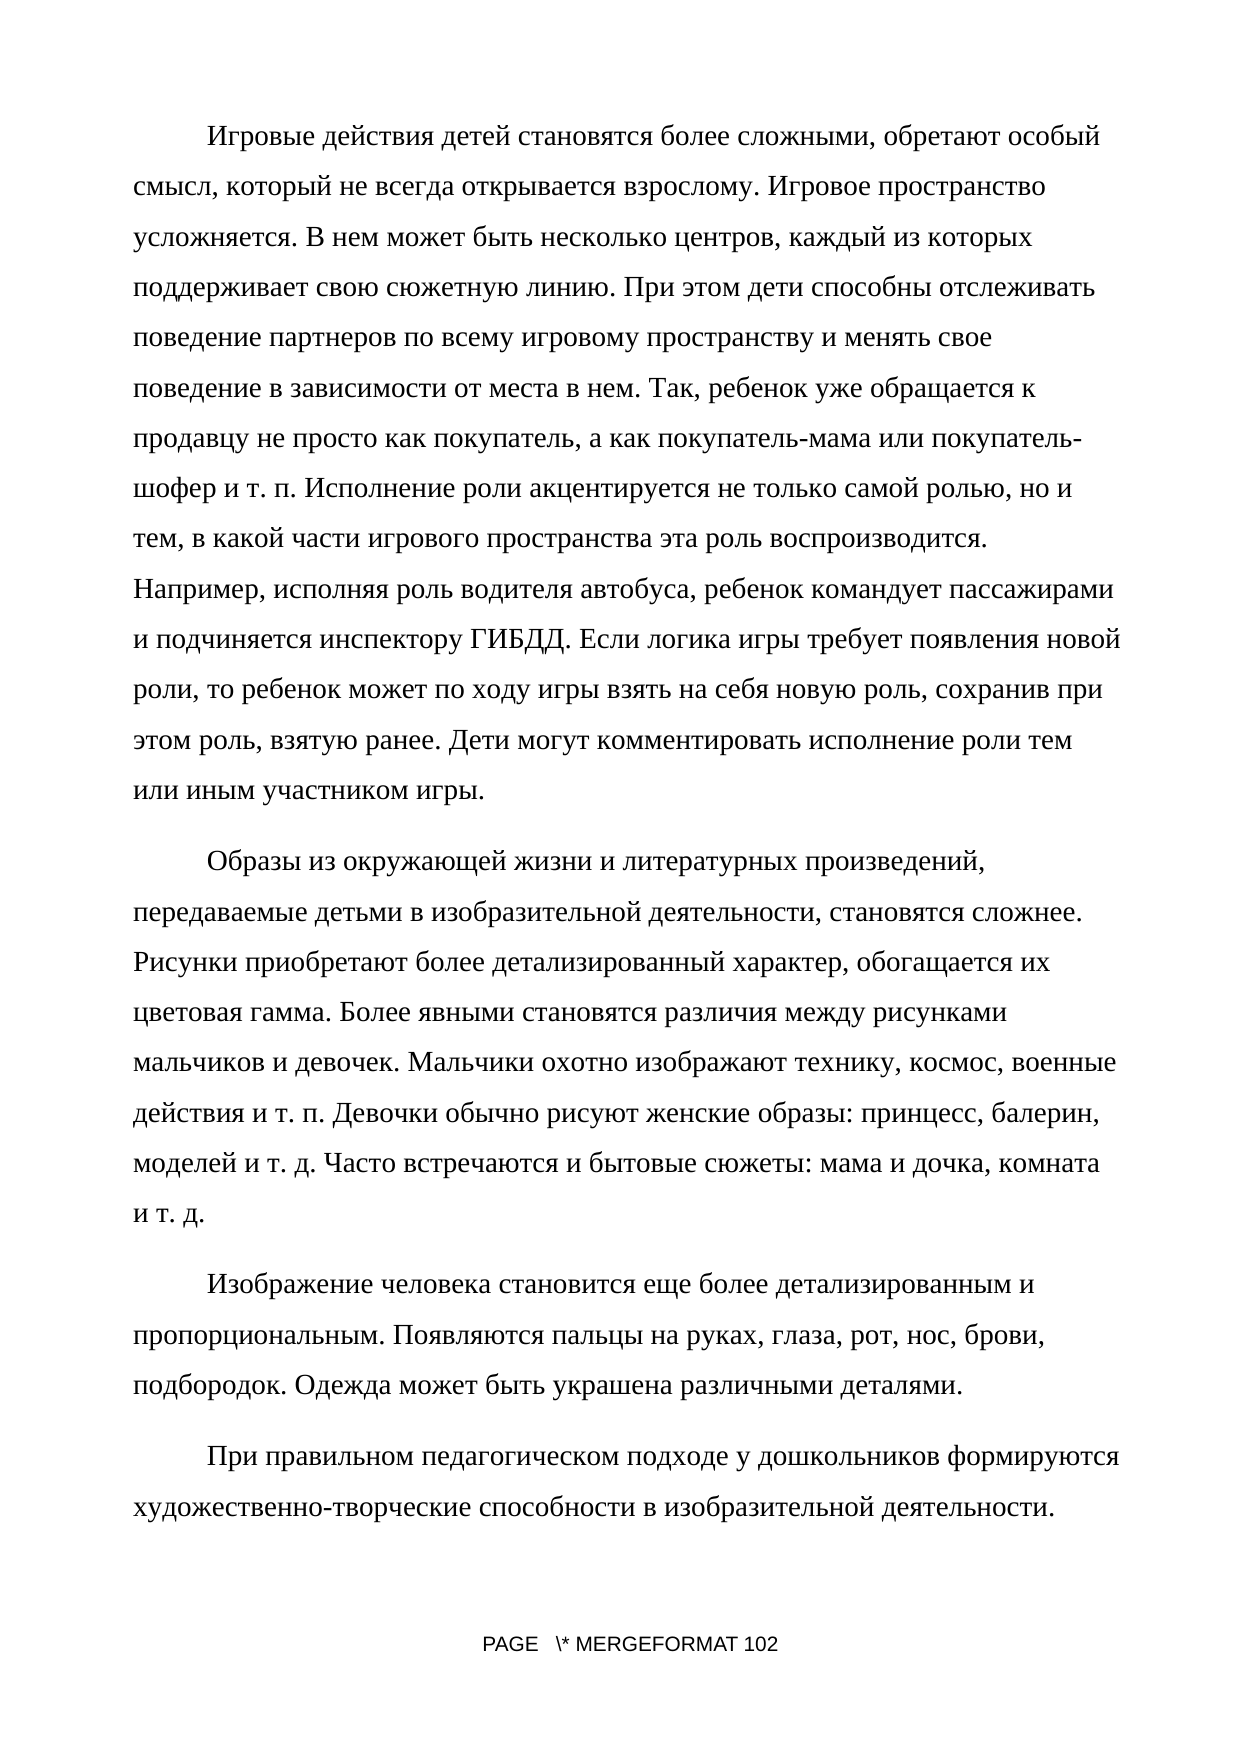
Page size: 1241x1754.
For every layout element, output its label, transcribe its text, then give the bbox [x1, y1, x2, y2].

text Образы из окружающей жизни и литературных произведений, передаваемые детьми в изобразительной деятельности, становятся сложнее. Рисунки приобретают более детализированный характер, обогащается их цветовая гамма. Более явными становятся различия между рисунками мальчиков и девочек. Мальчики охотно изображают технику, космос, военные действия и т. п. Девочки обычно рисуют женские образы: принцесс, балерин, моделей и т. д. Часто встречаются и бытовые сюжеты: мама и дочка, комната и т. д. [133, 843, 1122, 1229]
text Игровые действия детей становятся более сложными, обретают особый смысл, который не всегда открывается взрослому. Игровое пространство усложняется. В нем может быть несколько центров, каждый из которых поддерживает свою сюжетную линию. При этом дети способны отслеживать поведение партнеров по всему игровому пространству и менять свое поведение в зависимости от места в нем. Так, ребенок уже обращается к продавцу не просто как покупатель, а как покупатель-мама или покупатель-шофер и т. п. Исполнение роли акцентируется не только самой ролью, но и тем, в какой части игрового пространства эта роль воспроизводится. Например, исполняя роль водителя автобуса, ребенок командует пассажирами и подчиняется инспектору ГИБДД. Если логика игры требует появления новой роли, то ребенок может по ходу игры взять на себя новую роль, сохранив при этом роль, взятую ранее. Дети могут комментировать исполнение роли тем или иным участником игры. [133, 118, 1122, 806]
text Изображение человека становится еще более детализированным и пропорциональным. Появляются пальцы на руках, глаза, рот, нос, брови, подбородок. Одежда может быть украшена различными деталями. [133, 1267, 1122, 1401]
text При правильном педагогическом подходе у дошкольников формируются художественно-творческие способности в изобразительной деятельности. [133, 1438, 1122, 1522]
